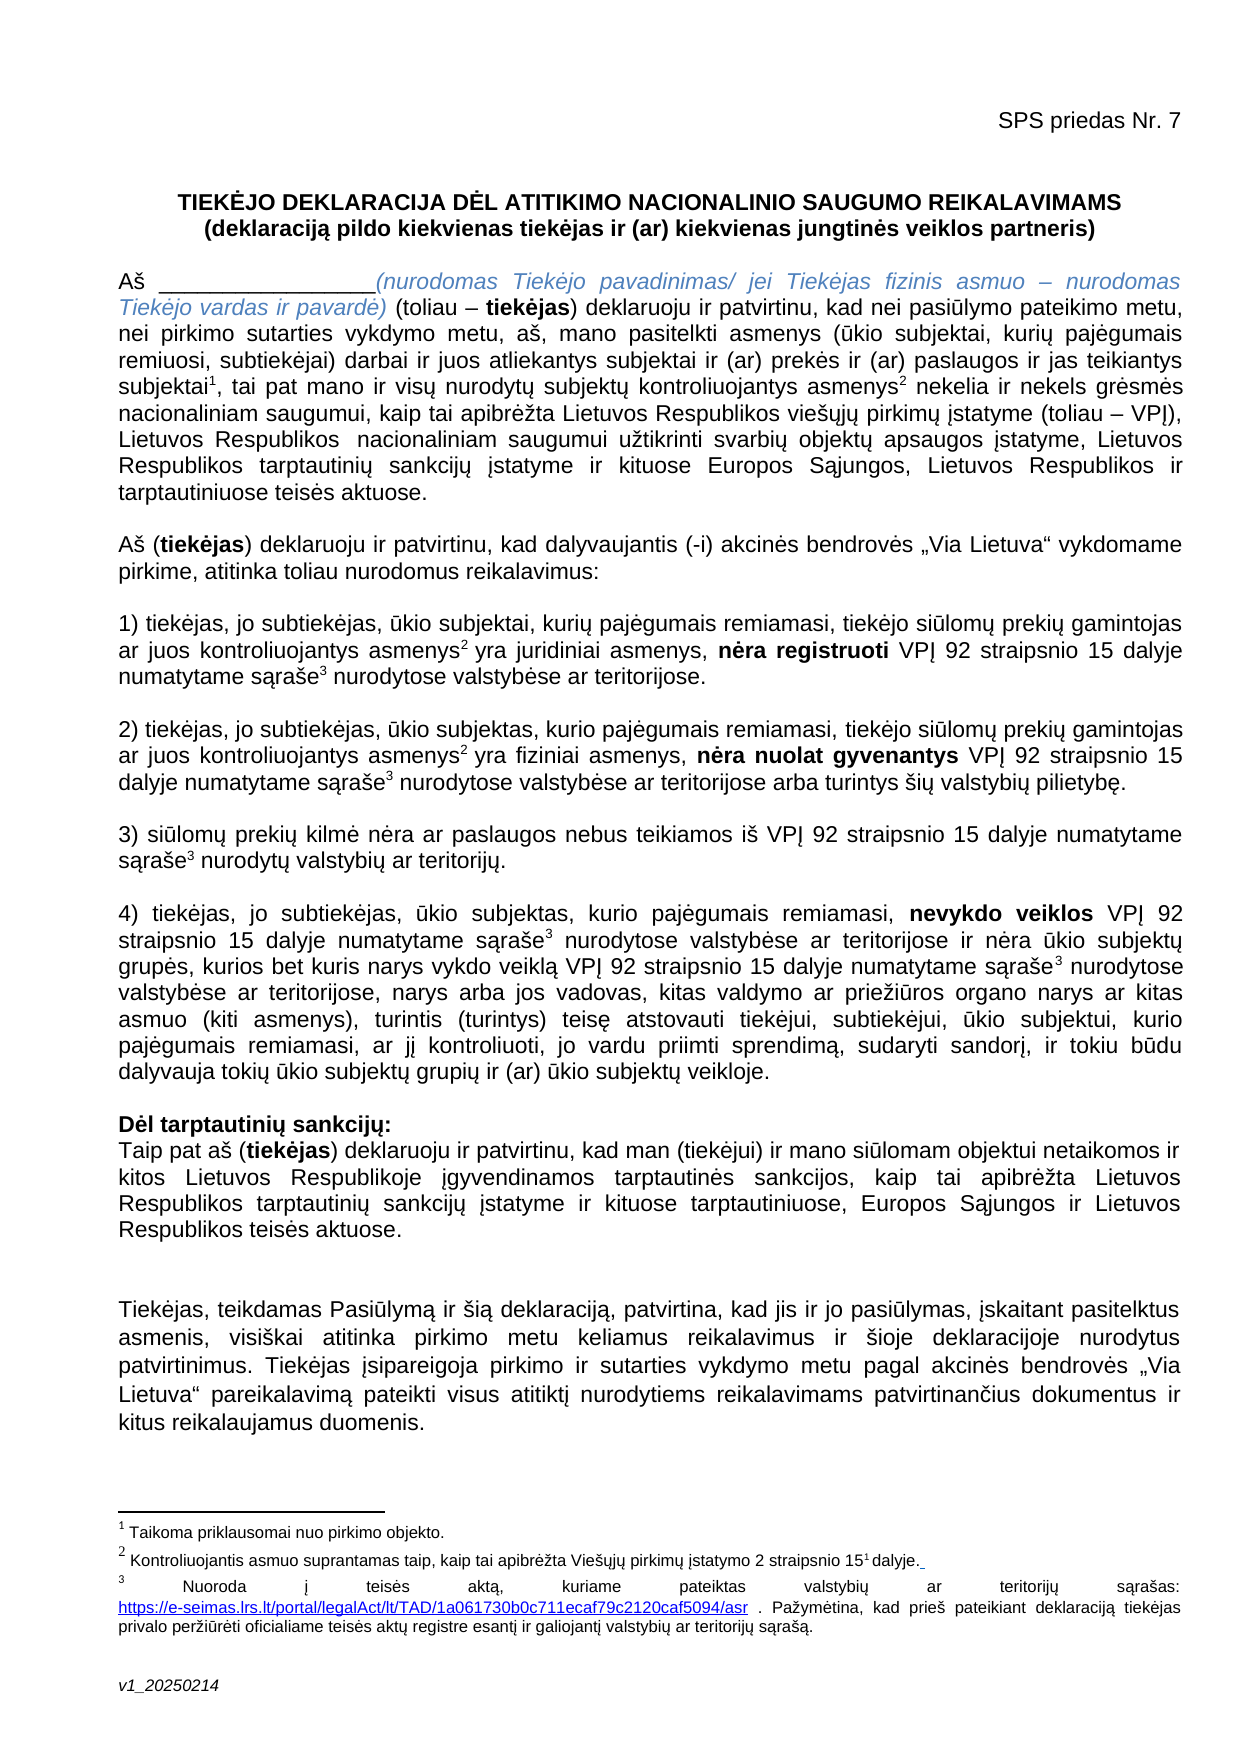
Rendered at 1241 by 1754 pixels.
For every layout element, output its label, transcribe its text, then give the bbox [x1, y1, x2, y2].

text (deklaraciją pildo kiekvienas tiekėjas ir (ar) kiekvienas jungtinės veiklos partneris) [118, 215, 1181, 241]
text 4) tiekėjas, jo subtiekėjas, ūkio subjektas, kurio pajėgumais remiamasi, nevykdo veiklos VPĮ 92 straipsnio 15 dalyje numatytame sąraše3 nurodytose valstybėse ar teritorijose ir nėra ūkio subjektų grupės, kurios bet kuris narys vykdo veiklą VPĮ 92 straipsnio 15 dalyje numatytame sąraše3 nurodytose valstybėse ar teritorijose, narys arba jos vadovas, kitas valdymo ar priežiūros organo narys ar kitas asmuo (kiti asmenys), turintis (turintys) teisę atstovauti tiekėjui, subtiekėjui, ūkio subjektui, kurio pajėgumais remiamasi, ar jį kontroliuoti, jo vardu priimti sprendimą, sudaryti sandorį, ir tokiu būdu dalyvauja tokių ūkio subjektų grupių ir (ar) ūkio subjektų veikloje. [118, 900, 1183, 1085]
subtitle TIEKĖJO DEKLARACIJA DĖL ATITIKIMO NACIONALINIO SAUGUMO REIKALAVIMAMS [118, 189, 1181, 215]
text Taip pat aš (tiekėjas) deklaruoju ir patvirtinu, kad man (tiekėjui) ir mano siūlomam objektui netaikomos ir kitos Lietuvos Respublikoje įgyvendinamos tarptautinės sankcijos, kaip tai apibrėžta Lietuvos Respublikos tarptautinių sankcijų įstatyme ir kituose tarptautiniuose, Europos Sąjungos ir Lietuvos Respublikos teisės aktuose. [118, 1137, 1181, 1243]
text Dėl tarptautinių sankcijų: [118, 1111, 1183, 1137]
text Aš (tiekėjas) deklaruoju ir patvirtinu, kad dalyvaujantis (-i) akcinės bendrovės „Via Lietuva“ vykdomame pirkime, atitinka toliau nurodomus reikalavimus: [118, 531, 1183, 584]
list Tiekėjas, teikdamas Pasiūlymą ir šią deklaraciją, patvirtina, kad jis ir jo pasiūlymas, įskaitant pasitelktus asmenis, visiškai atitinka pirkimo metu keliamus reikalavimus ir šioje deklaracijoje nurodytus patvirtinimus. Tiekėjas įsipareigoja pirkimo ir sutarties vykdymo metu pagal akcinės bendrovės „Via Lietuva“ pareikalavimą pateikti visus atitiktį nurodytiems reikalavimams patvirtinančius dokumentus ir kitus reikalaujamus duomenis. [118, 1296, 1181, 1436]
text 3) siūlomų prekių kilmė nėra ar paslaugos nebus teikiamos iš VPĮ 92 straipsnio 15 dalyje numatytame sąraše3 nurodytų valstybių ar teritorijų. [118, 821, 1183, 874]
text 2) tiekėjas, jo subtiekėjas, ūkio subjektas, kurio pajėgumais remiamasi, tiekėjo siūlomų prekių gamintojas ar juos kontroliuojantys asmenys2 yra fiziniai asmenys, nėra nuolat gyvenantys VPĮ 92 straipsnio 15 dalyje numatytame sąraše3 nurodytose valstybėse ar teritorijose arba turintys šių valstybių pilietybę. [118, 716, 1183, 795]
subtitle SPS priedas Nr. 7 [414, 107, 1181, 133]
text Aš _________________(nurodomas Tiekėjo pavadinimas/ jei Tiekėjas fizinis asmuo – nurodomas Tiekėjo vardas ir pavardė) (toliau – tiekėjas) deklaruoju ir patvirtinu, kad nei pasiūlymo pateikimo metu, nei pirkimo sutarties vykdymo metu, aš, mano pasitelkti asmenys (ūkio subjektai, kurių pajėgumais remiuosi, subtiekėjai) darbai ir juos atliekantys subjektai ir (ar) prekės ir (ar) paslaugos ir jas teikiantys subjektai, tai pat mano ir visų nurodytų subjektų kontroliuojantys asmenys nekelia ir nekels grėsmės nacionaliniam saugumui, kaip tai apibrėžta Lietuvos Respublikos viešųjų pirkimų įstatyme (toliau – VPĮ), Lietuvos Respublikos nacionaliniam saugumui užtikrinti svarbių objektų apsaugos įstatyme, Lietuvos Respublikos tarptautinių sankcijų įstatyme ir kituose Europos Sąjungos, Lietuvos Respublikos ir tarptautiniuose teisės aktuose. [118, 268, 1183, 505]
text 1) tiekėjas, jo subtiekėjas, ūkio subjektai, kurių pajėgumais remiamasi, tiekėjo siūlomų prekių gamintojas ar juos kontroliuojantys asmenys2 yra juridiniai asmenys, nėra registruoti VPĮ 92 straipsnio 15 dalyje numatytame sąraše nurodytose valstybėse ar teritorijose. [118, 610, 1183, 689]
